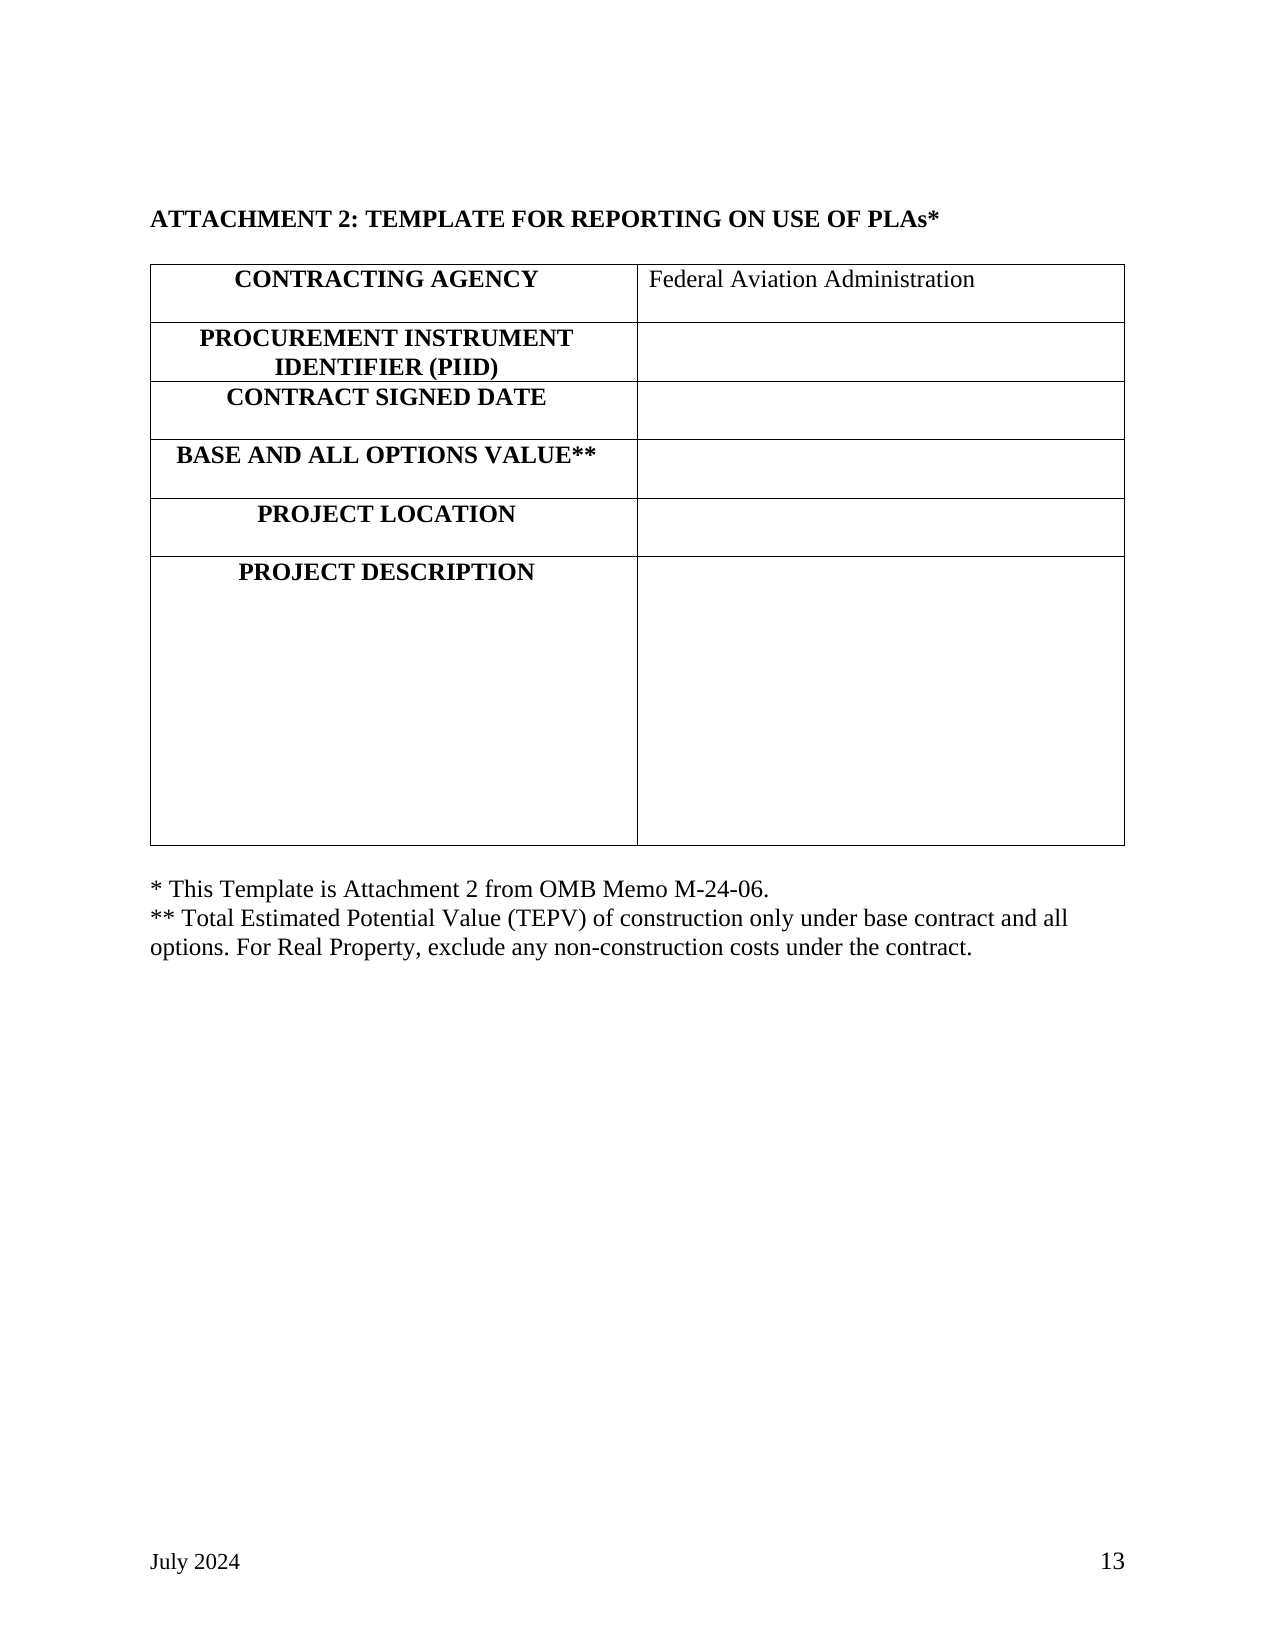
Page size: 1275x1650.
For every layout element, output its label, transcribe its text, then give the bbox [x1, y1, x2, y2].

table_cell PROJECT DESCRIPTION [151, 557, 637, 845]
table_cell [638, 323, 1124, 381]
table_cell [638, 499, 1124, 556]
text * This Template is Attachment 2 from OMB Memo M-24-06. [150, 874, 1110, 903]
table_cell [638, 557, 1124, 845]
table_cell CONTRACT SIGNED DATE [151, 382, 637, 439]
table_cell PROCUREMENT INSTRUMENT IDENTIFIER (PIID) [151, 323, 637, 381]
table_cell [638, 382, 1124, 439]
table_header Federal Aviation Administration [638, 265, 1124, 322]
table_cell BASE AND ALL OPTIONS VALUE** [151, 440, 637, 498]
table_cell [638, 440, 1124, 498]
table_cell PROJECT LOCATION [151, 499, 637, 556]
text ** Total Estimated Potential Value (TEPV) of construction only under base contract and all options. For Real Property, exclude any non-construction costs under the contract. [150, 903, 1110, 961]
subtitle ATTACHMENT 2: TEMPLATE FOR REPORTING ON USE OF PLAs* [150, 204, 1125, 232]
table_header CONTRACTING AGENCY [151, 265, 637, 322]
